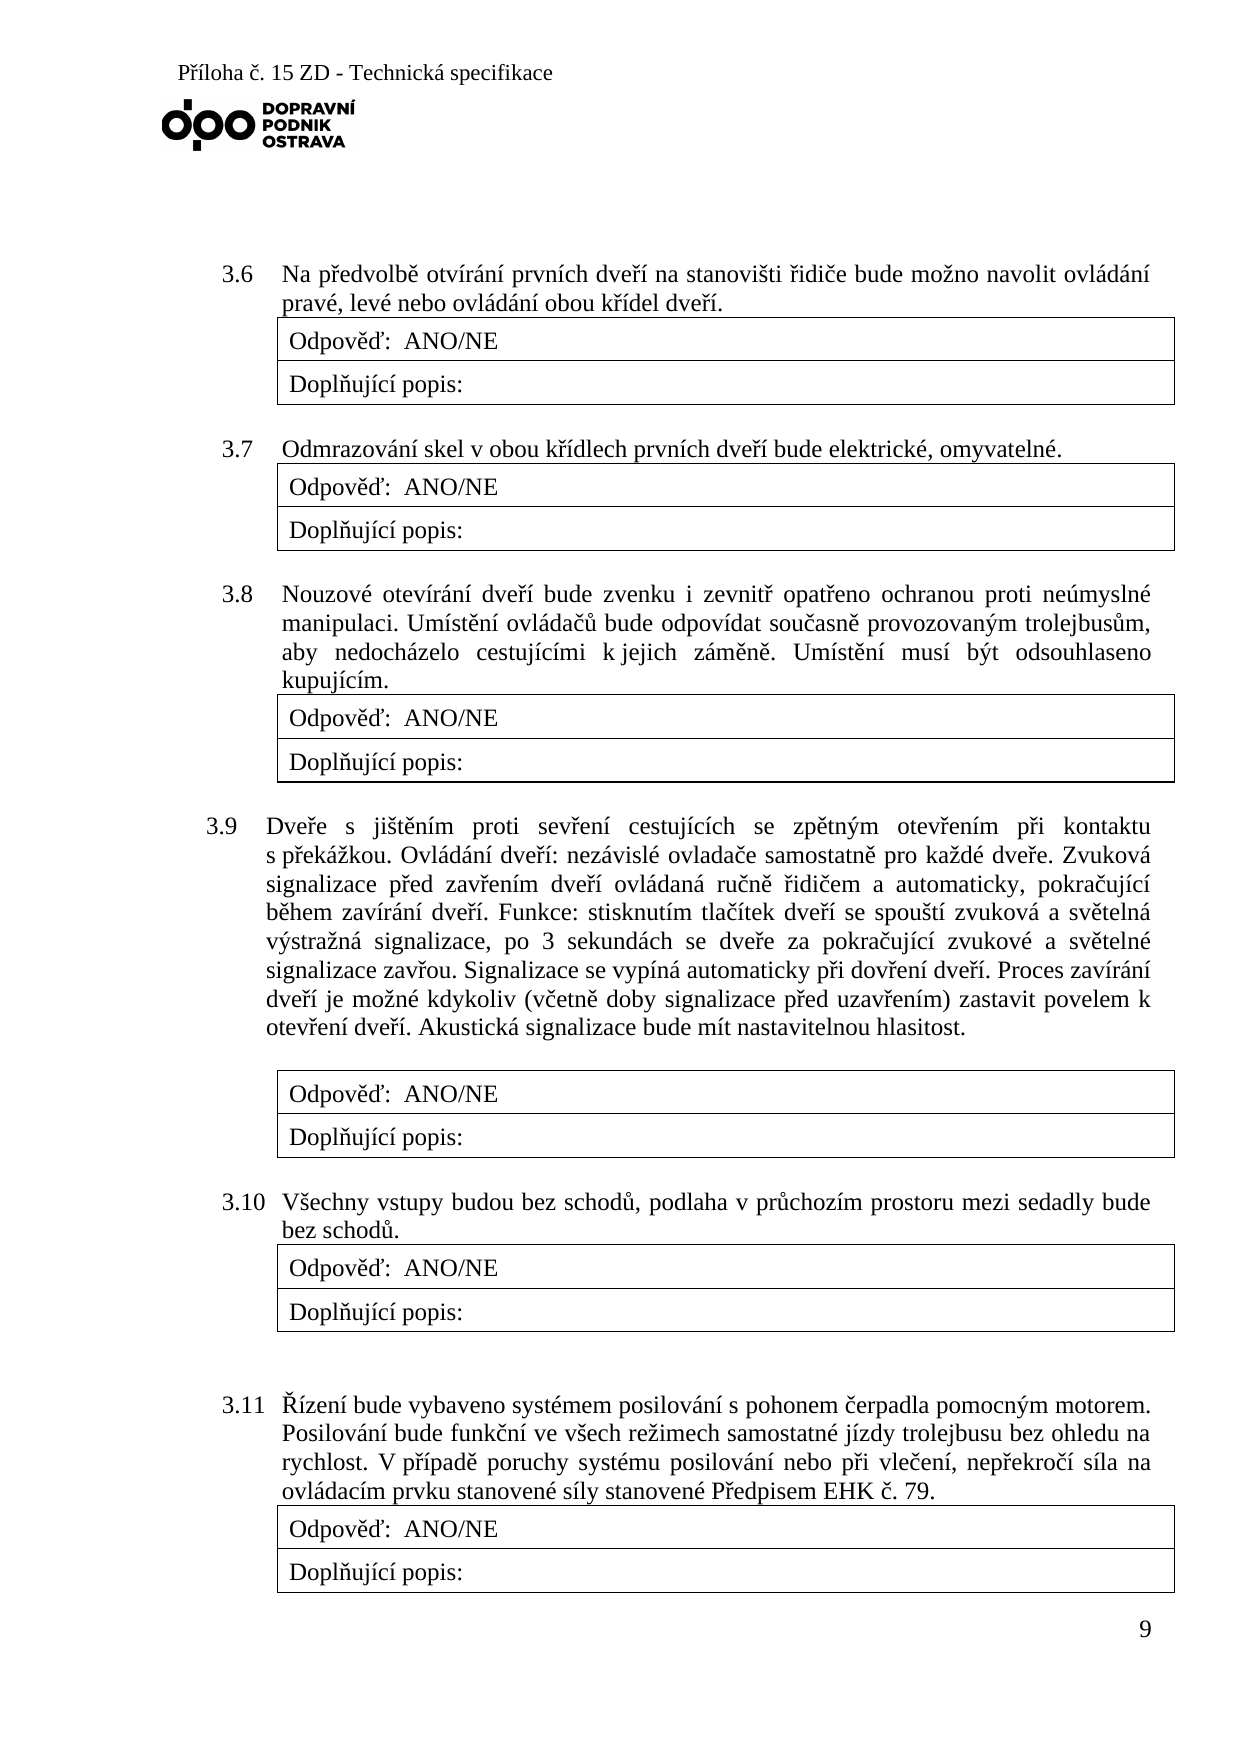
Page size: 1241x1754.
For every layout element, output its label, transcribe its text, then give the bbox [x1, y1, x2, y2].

list Nouzové otevírání dveří bude zvenku i zevnitř opatřeno ochranou proti neúmyslné manipulaci. Umístění ovládačů bude odpovídat současně provozovaným trolejbusům, aby nedocházelo cestujícími k jejich záměně. Umístění musí být odsouhlaseno kupujícím. [222, 579, 1152, 694]
list Odmrazování skel v obou křídlech prvních dveří bude elektrické, omyvatelné. [222, 434, 1152, 463]
table_cell Doplňující popis: [278, 1549, 1174, 1592]
table_header Odpověď: ANO/NE [278, 1245, 1174, 1287]
table_header Odpověď: ANO/NE [278, 318, 1174, 360]
table_header Odpověď: ANO/NE [278, 695, 1174, 738]
table_cell Doplňující popis: [278, 1289, 1174, 1331]
list Všechny vstupy budou bez schodů, podlaha v průchozím prostoru mezi sedadly bude bez schodů. [222, 1187, 1152, 1244]
list Řízení bude vybaveno systémem posilování s pohonem čerpadla pomocným motorem. Posilování bude funkční ve všech režimech samostatné jízdy trolejbusu bez ohledu na rychlost. V případě poruchy systému posilování nebo při vlečení, nepřekročí síla na ovládacím prvku stanovené síly stanovené Předpisem EHK č. 79. [222, 1390, 1152, 1505]
table_cell Doplňující popis: [278, 739, 1174, 781]
list Dveře s jištěním proti sevření cestujících se zpětným otevřením při kontaktu s překážkou. Ovládání dveří: nezávislé ovladače samostatně pro každé dveře. Zvuková signalizace před zavřením dveří ovládaná ručně řidičem a automaticky, pokračující během zavírání dveří. Funkce: stisknutím tlačítek dveří se spouští zvuková a světelná výstražná signalizace, po 3 sekundách se dveře za pokračující zvukové a světelné signalizace zavřou. Signalizace se vypíná automaticky při dovření dveří. Proces zavírání dveří je možné kdykoliv (včetně doby signalizace před uzavřením) zastavit povelem k otevření dveří. Akustická signalizace bude mít nastavitelnou hlasitost. [206, 811, 1152, 1041]
table_header Odpověď: ANO/NE [278, 464, 1174, 506]
table_cell Doplňující popis: [278, 1114, 1174, 1157]
list Na předvolbě otvírání prvních dveří na stanovišti řidiče bude možno navolit ovládání pravé, levé nebo ovládání obou křídel dveří. [222, 259, 1152, 317]
picture [162, 99, 356, 151]
table_cell Doplňující popis: [278, 361, 1174, 404]
table_header Odpověď: ANO/NE [278, 1071, 1174, 1113]
table_cell Doplňující popis: [278, 507, 1174, 549]
table_header Odpověď: ANO/NE [278, 1506, 1174, 1548]
